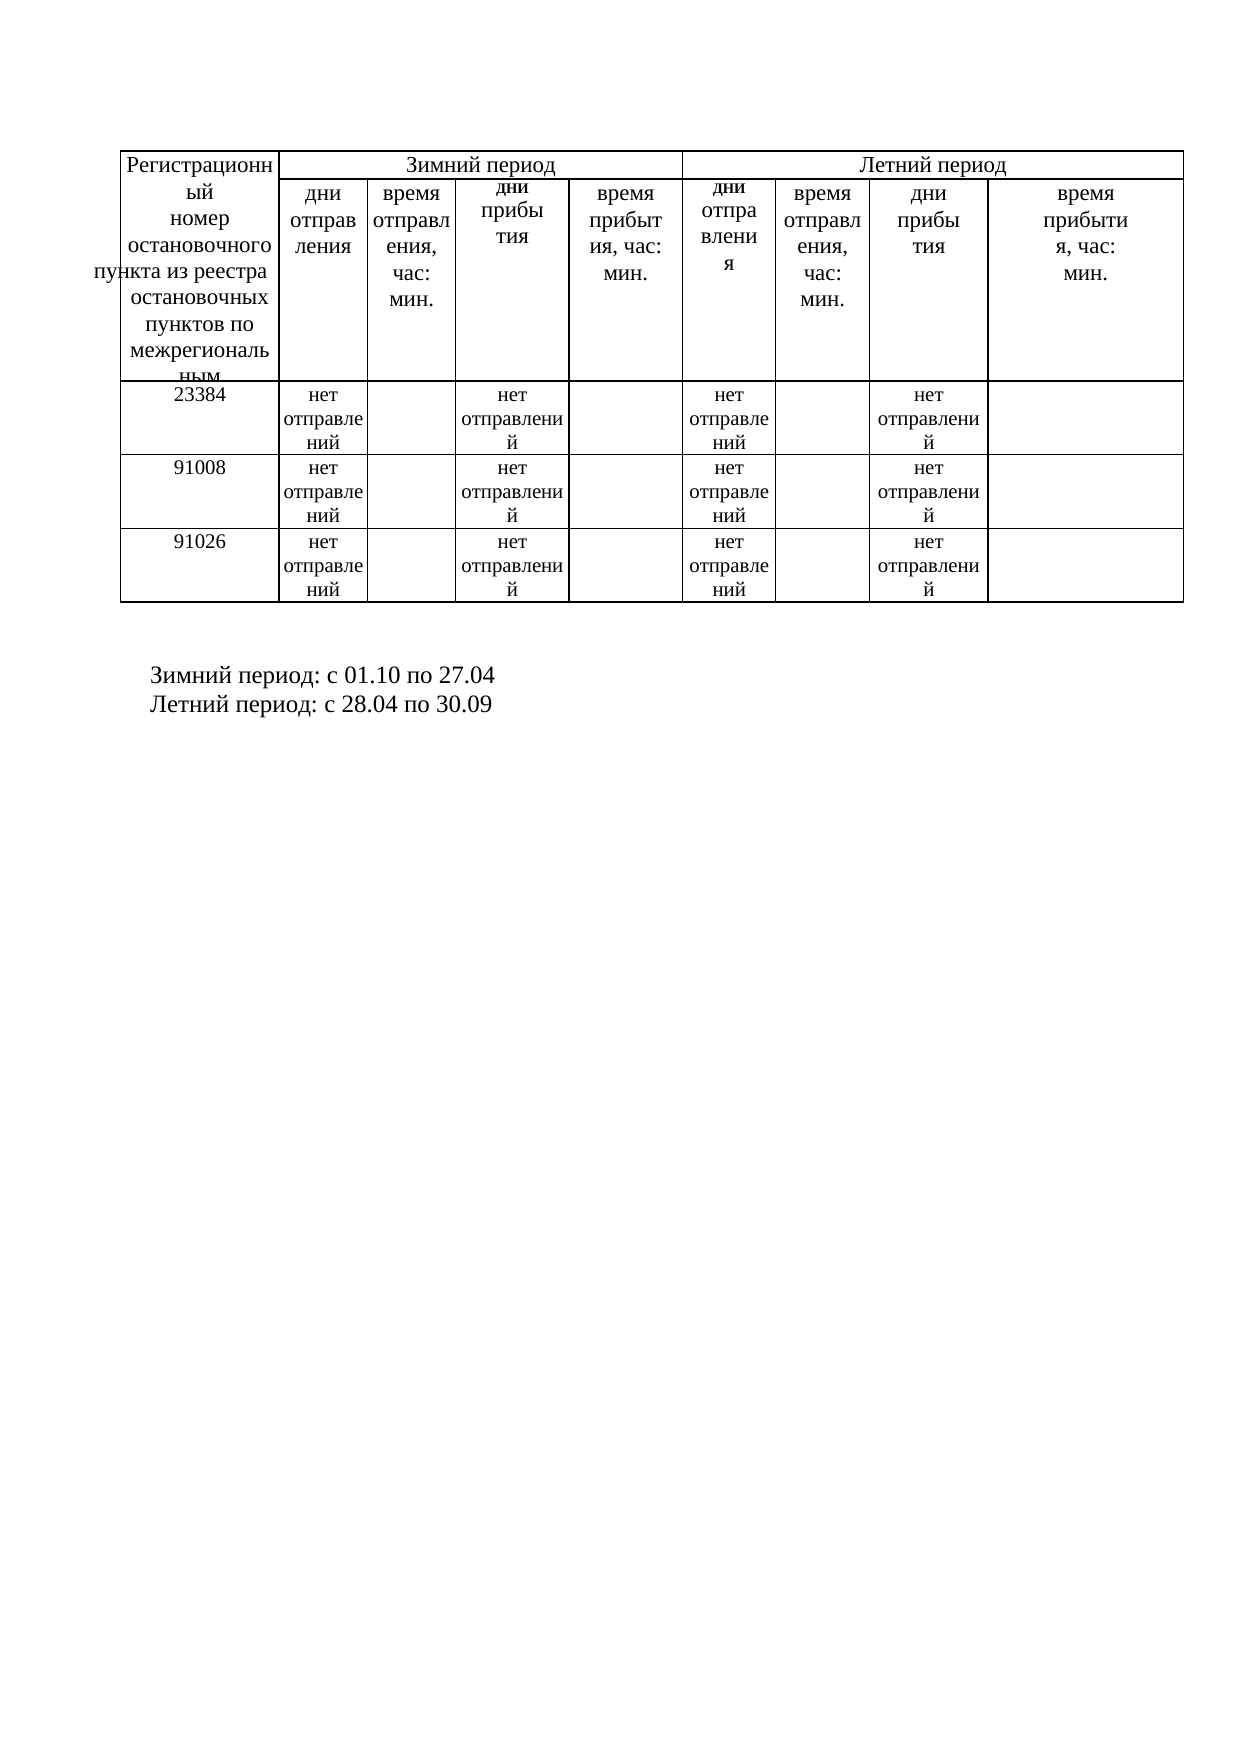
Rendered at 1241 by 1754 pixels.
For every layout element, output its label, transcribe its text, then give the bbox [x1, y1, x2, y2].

table_cell 91008 [121, 455, 278, 527]
table_cell нет отправлений [870, 382, 987, 454]
table_cell [776, 455, 869, 527]
table_cell нет отправлений [456, 382, 568, 454]
table_cell нет отправлений [456, 529, 568, 601]
table_cell 91026 [121, 529, 278, 601]
table_cell нет отправлений [683, 455, 775, 527]
table_cell [989, 529, 1183, 601]
table_cell время прибыти я, час: мин. [989, 180, 1183, 380]
table_cell [368, 529, 455, 601]
table_cell нет отправлений [683, 529, 775, 601]
table_cell нет отправлений [870, 529, 987, 601]
table_cell дни отправ ления [280, 180, 367, 380]
table_cell [368, 382, 455, 454]
table_cell [368, 455, 455, 527]
table_cell нет отправлений [280, 529, 367, 601]
table_cell нет отправлений [683, 382, 775, 454]
table_cell ДНИ прибы тия [456, 180, 568, 380]
table_cell 23384 [121, 382, 278, 454]
table_cell [570, 529, 682, 601]
table_header Регистрационный номер остановочного пункта из реестра остановочных пунктов по межрегиональным маршрутам регулярных перевозок [121, 152, 278, 380]
table_cell дни прибы тия [870, 180, 987, 380]
table_cell время отправл ения, час: мин. [368, 180, 455, 380]
table_header Летний период [683, 152, 1183, 178]
text Зимний период: с 01.10 по 27.04 [150, 660, 1090, 689]
table_cell время отправл ения, час: мин. [776, 180, 869, 380]
text Летний период: с 28.04 по 30.09 [150, 689, 1090, 718]
table_cell нет отправлений [870, 455, 987, 527]
table_cell [570, 382, 682, 454]
table_cell [570, 455, 682, 527]
table_cell ДНИ отпра влени я [683, 180, 775, 380]
table_header Зимний период [280, 152, 682, 178]
table_cell нет отправлений [280, 455, 367, 527]
table_cell [989, 382, 1183, 454]
table_cell нет отправлений [456, 455, 568, 527]
table_cell [776, 382, 869, 454]
table_cell [989, 455, 1183, 527]
table_cell нет отправлений [280, 382, 367, 454]
table_cell время прибыт ия, час: мин. [570, 180, 682, 380]
table_cell [776, 529, 869, 601]
